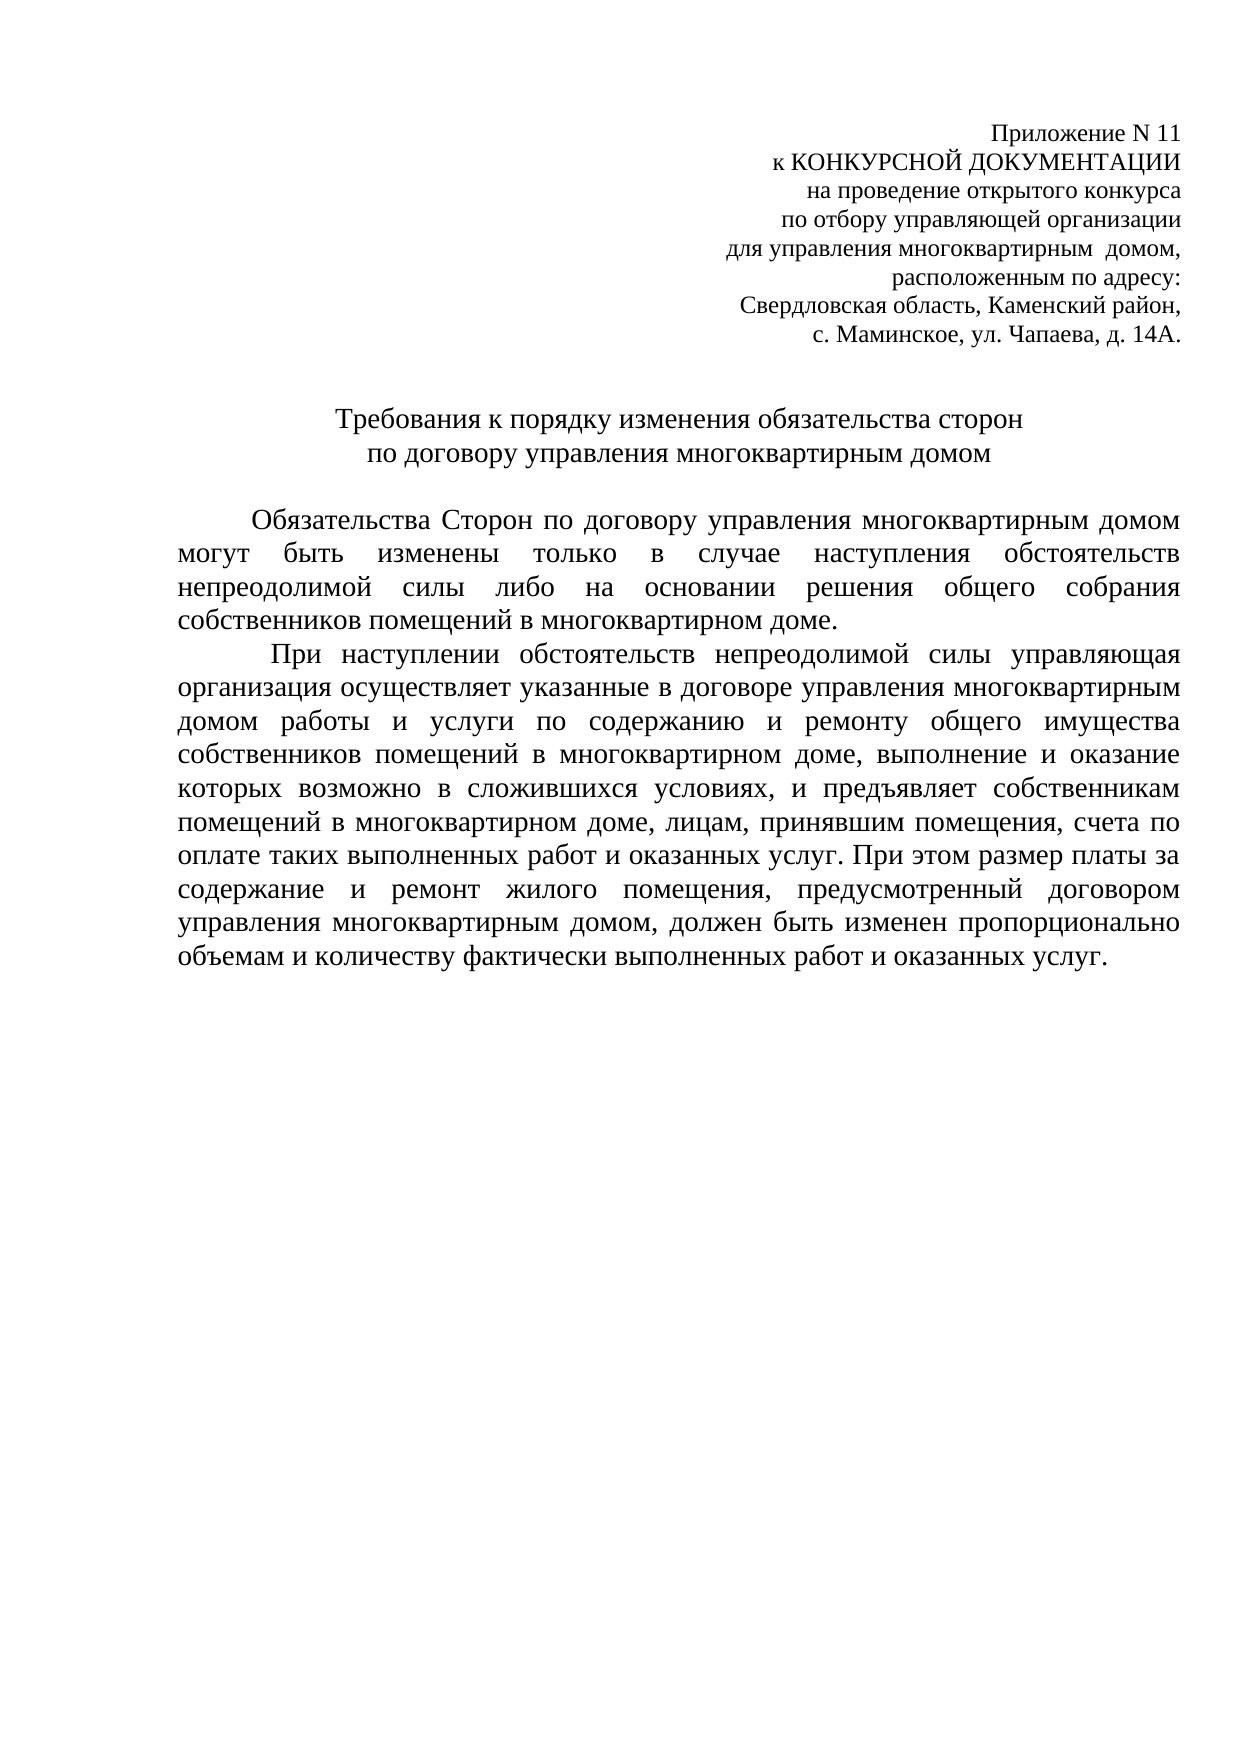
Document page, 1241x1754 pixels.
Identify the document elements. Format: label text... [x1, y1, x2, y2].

list на проведение открытого конкурса [177, 176, 1181, 204]
text к КОНКУРСНОЙ ДОКУМЕНТАЦИИ [177, 147, 1181, 176]
text Обязательства Сторон по договору управления многоквартирным домом могут быть изменены только в случае наступления обстоятельств непреодолимой силы либо на основании решения общего собрания собственников помещений в многоквартирном доме. [177, 502, 1181, 636]
list по отбору управляющей организации [177, 204, 1181, 233]
list с. Маминское, ул. Чапаева, д. 14А. [177, 319, 1181, 348]
list расположенным по адресу: [177, 262, 1181, 291]
text по договору управления многоквартирным домом [177, 435, 1181, 468]
list для управления многоквартирным домом, [177, 233, 1181, 262]
text Приложение N 11 [177, 118, 1181, 147]
list Свердловская область, Каменский район, [177, 291, 1181, 319]
text Требования к порядку изменения обязательства сторон [177, 401, 1181, 435]
text При наступлении обстоятельств непреодолимой силы управляющая организация осуществляет указанные в договоре управления многоквартирным домом работы и услуги по содержанию и ремонту общего имущества собственников помещений в многоквартирном доме, выполнение и оказание которых возможно в сложившихся условиях, и предъявляет собственникам помещений в многоквартирном доме, лицам, принявшим помещения, счета по оплате таких выполненных работ и оказанных услуг. При этом размер платы за содержание и ремонт жилого помещения, предусмотренный договором управления многоквартирным домом, должен быть изменен пропорционально объемам и количеству фактически выполненных работ и оказанных услуг. [177, 636, 1181, 971]
